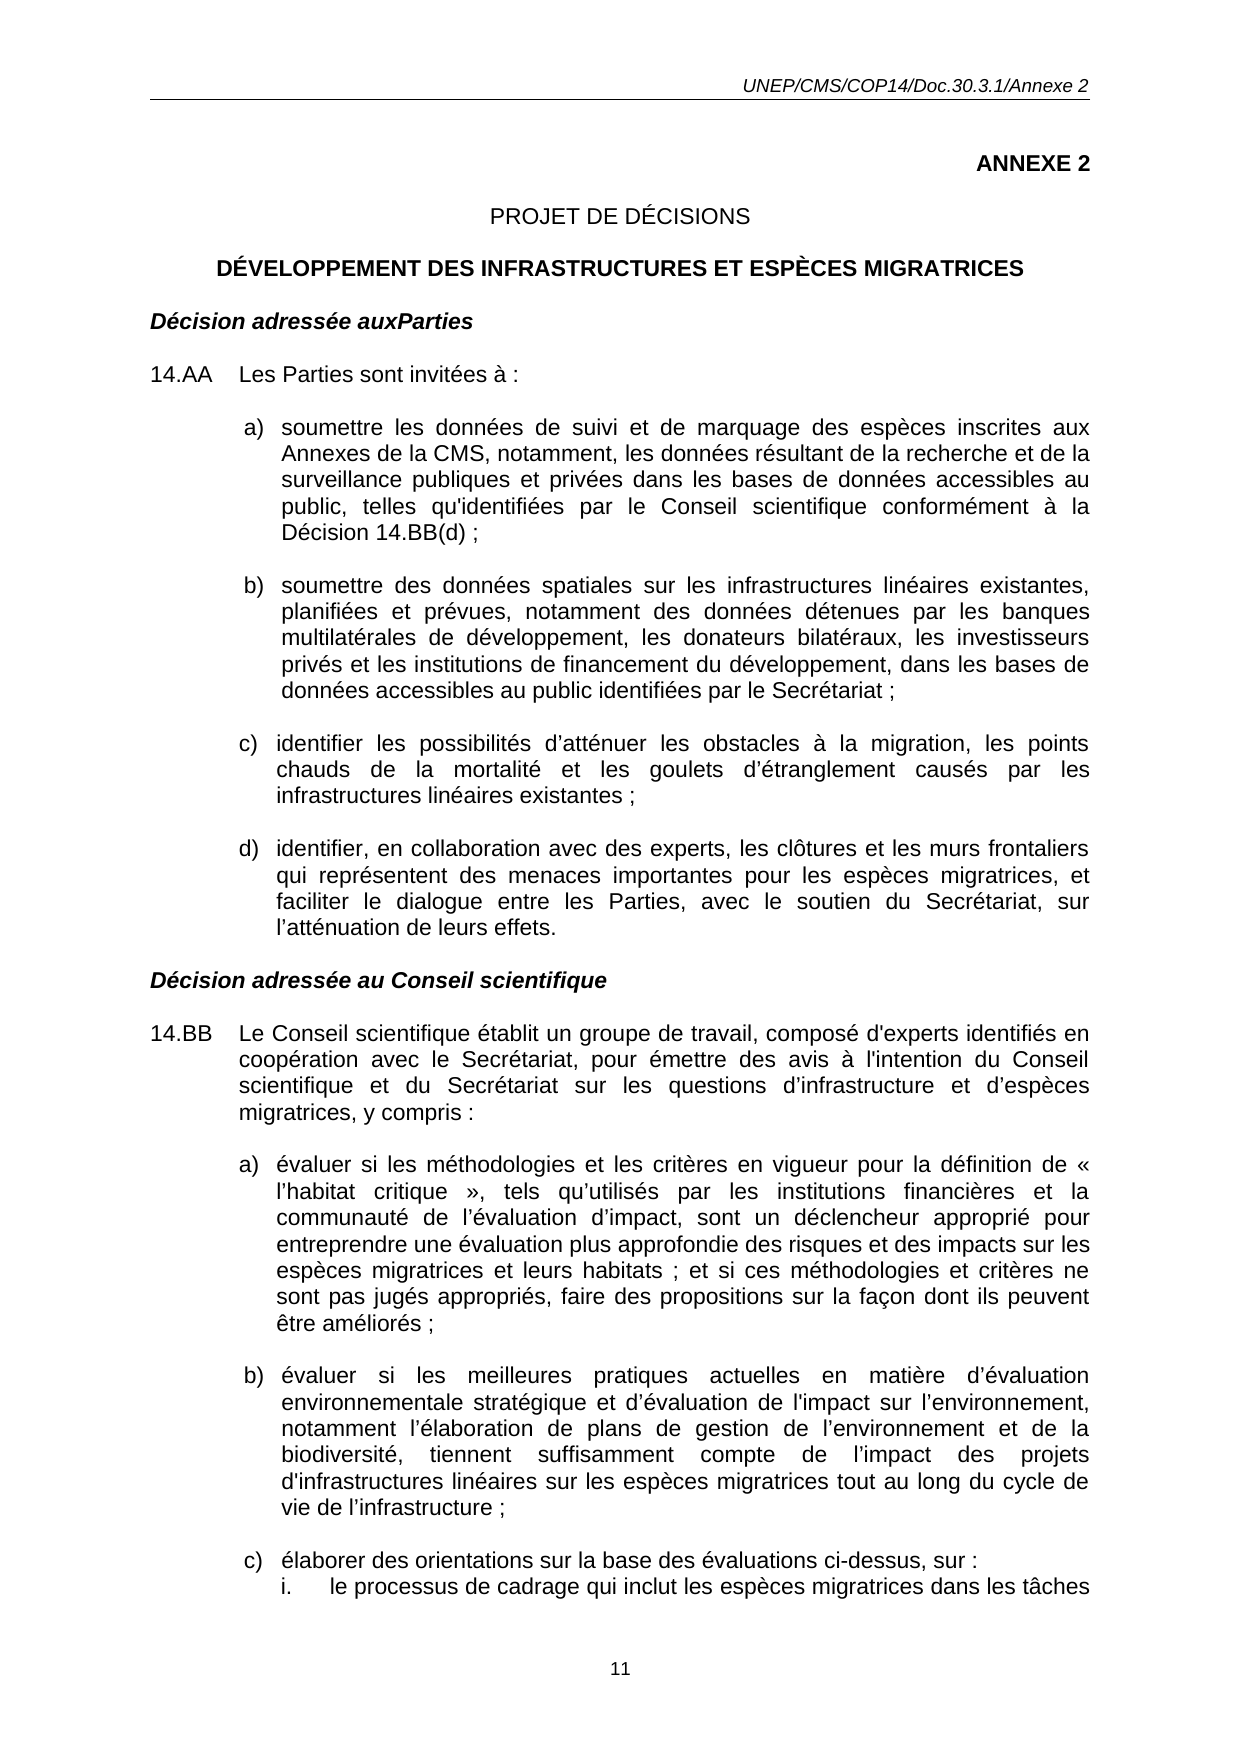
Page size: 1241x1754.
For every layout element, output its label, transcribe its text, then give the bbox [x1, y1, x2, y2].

list soumettre des données spatiales sur les infrastructures linéaires existantes, planifiées et prévues, notamment des données détenues par les banques multilatérales de développement, les donateurs bilatéraux, les investisseurs privés et les institutions de financement du développement, dans les bases de données accessibles au public identifiées par le Secrétariat ; [244, 572, 1090, 703]
list soumettre les données de suivi et de marquage des espèces inscrites aux Annexes de la CMS, notamment, les données résultant de la recherche et de la surveillance publiques et privées dans les bases de données accessibles au public, telles qu'identifiées par le Conseil scientifique conformément à la Décision 14.BB(d) ; [244, 413, 1090, 545]
list évaluer si les meilleures pratiques actuelles en matière d’évaluation environnementale stratégique et d’évaluation de l'impact sur l’environnement, notamment l’élaboration de plans de gestion de l’environnement et de la biodiversité, tiennent suffisamment compte de l’impact des projets d'infrastructures linéaires sur les espèces migratrices tout au long du cycle de vie de l’infrastructure ; [244, 1362, 1090, 1520]
list identifier, en collaboration avec des experts, les clôtures et les murs frontaliers qui représentent des menaces importantes pour les espèces migratrices, et faciliter le dialogue entre les Parties, avec le soutien du Secrétariat, sur l’atténuation de leurs effets. [239, 835, 1090, 941]
text 14.BB Le Conseil scientifique établit un groupe de travail, composé d'experts identifiés en coopération avec le Secrétariat, pour émettre des avis à l'intention du Conseil scientifique et du Secrétariat sur les questions d’infrastructure et d’espèces migratrices, y compris : [150, 1020, 1090, 1125]
list identifier les possibilités d’atténuer les obstacles à la migration, les points chauds de la mortalité et les goulets d’étranglement causés par les infrastructures linéaires existantes ; [239, 730, 1090, 809]
text PROJET DE DÉCISIONS [150, 203, 1090, 229]
text Annexe 2 [150, 150, 1090, 176]
text Décision adressée au Conseil scientifique [150, 967, 1090, 993]
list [292, 1573, 1090, 1599]
list élaborer des orientations sur la base des évaluations ci-dessus, sur : [244, 1547, 1090, 1573]
text DÉVELOPPEMENT DES INFRASTRUCTURES ET ESPÈCES MIGRATRICES [150, 255, 1090, 282]
text 14.AA Les Parties sont invitées à : [150, 361, 1090, 387]
text Décision adressée auxParties [150, 308, 1090, 334]
list évaluer si les méthodologies et les critères en vigueur pour la définition de « l’habitat critique », tels qu’utilisés par les institutions financières et la communauté de l’évaluation d’impact, sont un déclencheur approprié pour entreprendre une évaluation plus approfondie des risques et des impacts sur les espèces migratrices et leurs habitats ; et si ces méthodologies et critères ne sont pas jugés appropriés, faire des propositions sur la façon dont ils peuvent être améliorés ; [239, 1151, 1090, 1336]
